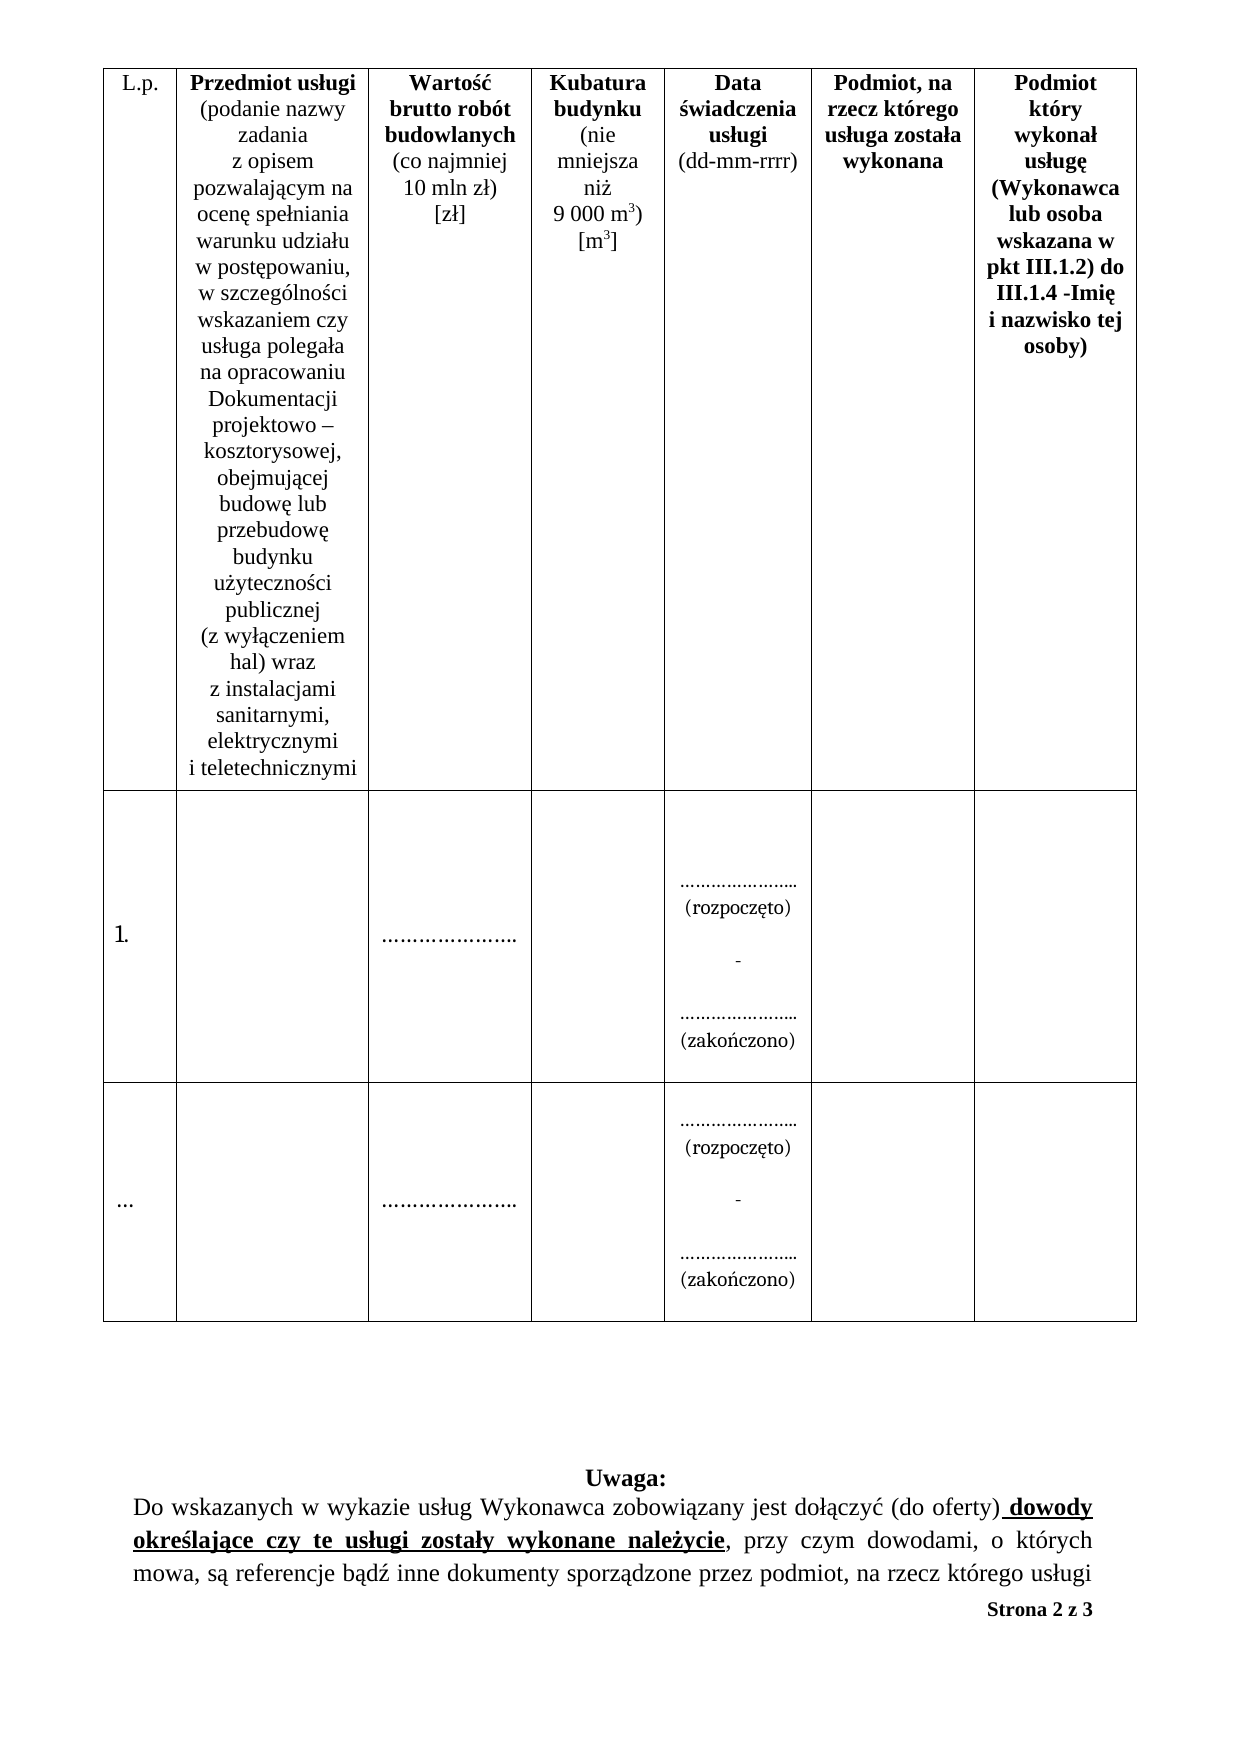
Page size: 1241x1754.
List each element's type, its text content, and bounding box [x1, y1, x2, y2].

table_header Przedmiot usługi (podanie nazwy zadania z opisem pozwalającym na ocenę spełniania warunku udziału w postępowaniu, w szczególności wskazaniem czy usługa polegała na opracowaniu Dokumentacji projektowo – kosztorysowej, obejmującej budowę lub przebudowę budynku użyteczności publicznej (z wyłączeniem hal) wraz z instalacjami sanitarnymi, elektrycznymi i teletechnicznymi [177, 69, 368, 790]
table_header Data świadczenia usługi (dd-mm-rrrr) [665, 69, 811, 790]
table_header Wartość brutto robót budowlanych (co najmniej 10 mln zł) [zł] [369, 69, 531, 790]
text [133, 1492, 1093, 1550]
table_cell [975, 1083, 1136, 1321]
table_cell ………………….. (rozpoczęto) - ………………….. (zakończono) [665, 791, 811, 1082]
table_header Podmiot, na rzecz którego usługa została wykonana [812, 69, 974, 790]
table_cell [532, 1083, 664, 1321]
table_cell [177, 791, 368, 1082]
table_cell [812, 1083, 974, 1321]
table_cell [532, 791, 664, 1082]
table_cell [177, 1083, 368, 1321]
table_cell …………………. [369, 791, 531, 1082]
table_cell [812, 791, 974, 1082]
table_header Kubatura budynku (nie mniejsza niż 9 000 m3) [m3] [532, 69, 664, 790]
table_header Podmiot który wykonał usługę (Wykonawca lub osoba wskazana w pkt III.1.2) do III.1.4 -Imię i nazwisko tej osoby) [975, 69, 1136, 790]
text Uwaga: [148, 1463, 1104, 1492]
table_cell ………………….. (rozpoczęto) - ………………….. (zakończono) [665, 1083, 811, 1321]
table_cell [975, 791, 1136, 1082]
table_header L.p. [104, 69, 176, 790]
table_cell … [104, 1083, 176, 1321]
table_cell …………………. [369, 1083, 531, 1321]
table_cell 1. [104, 791, 176, 1082]
